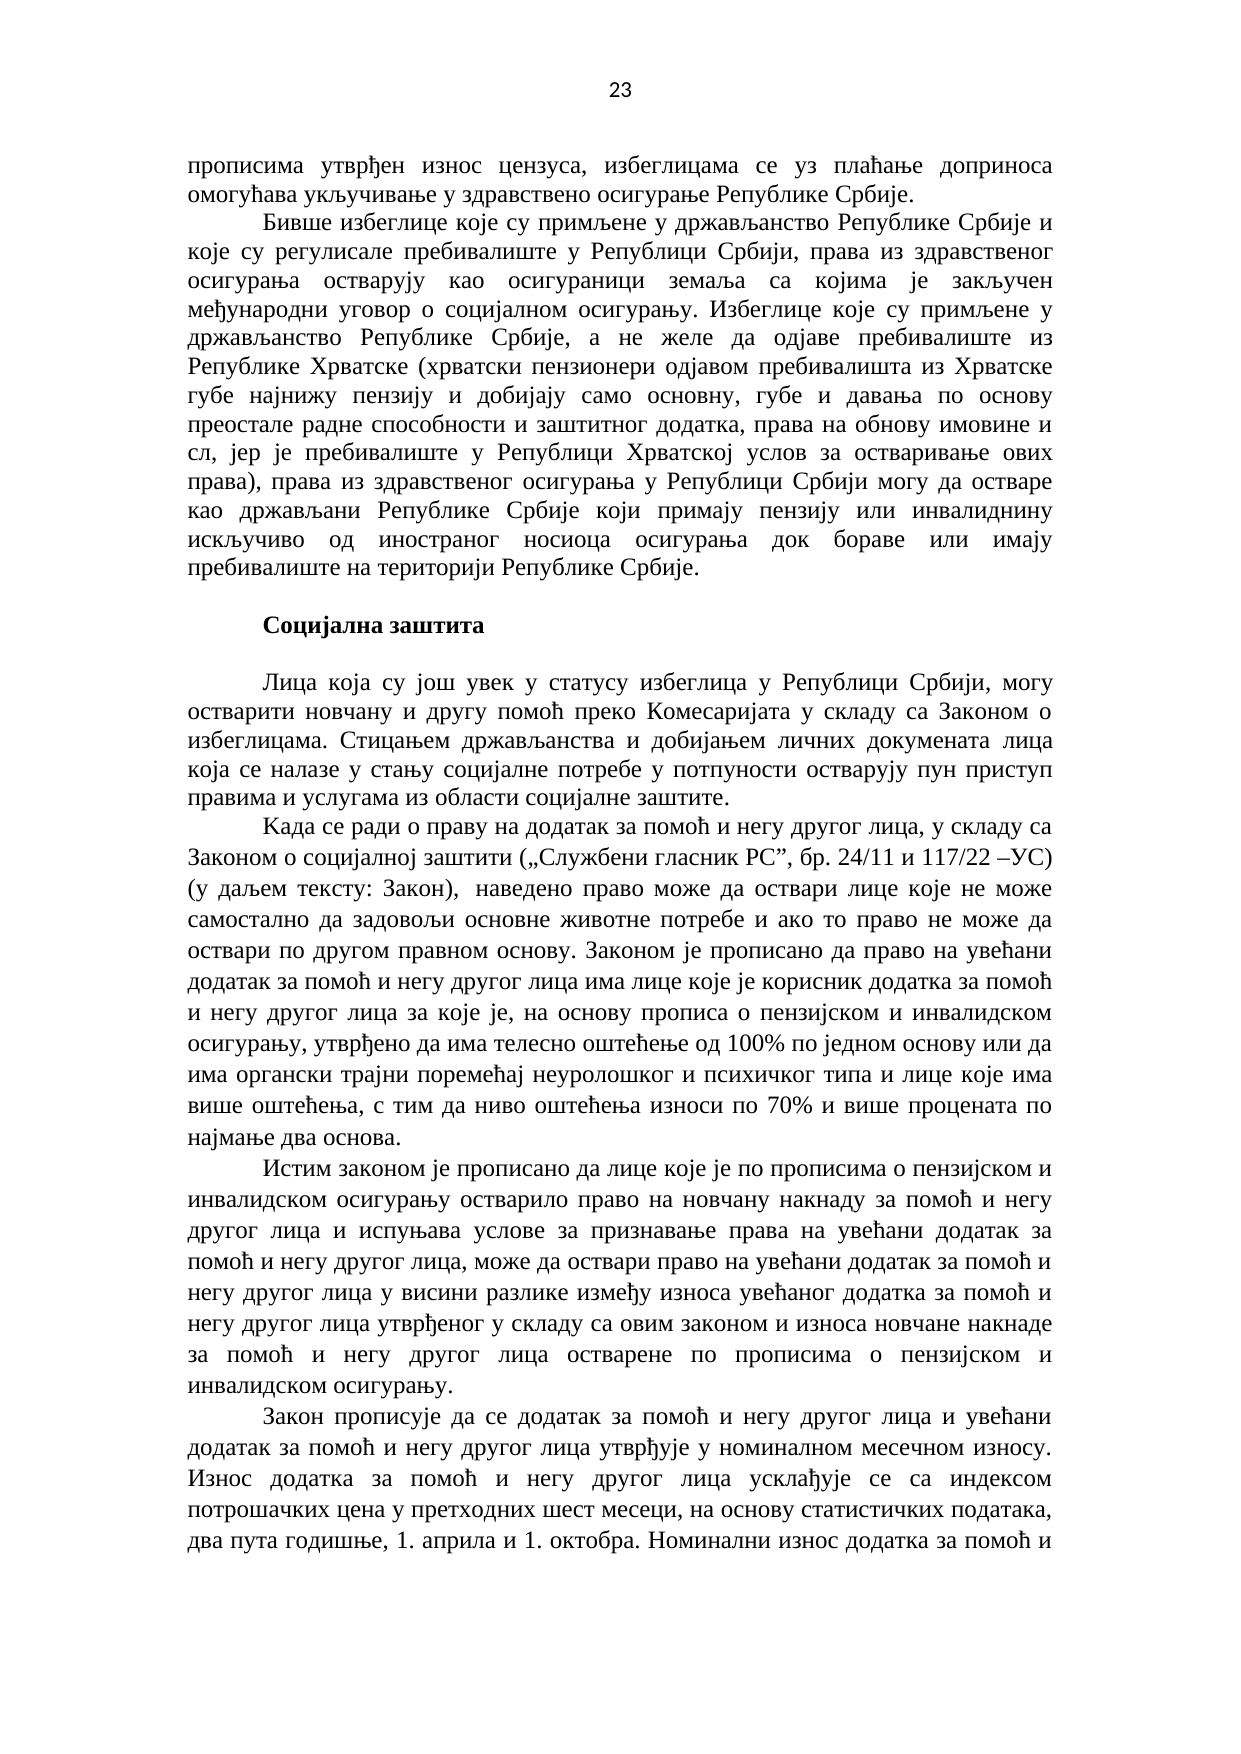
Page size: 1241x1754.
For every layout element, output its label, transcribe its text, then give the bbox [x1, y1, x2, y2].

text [187, 150, 1053, 207]
text Социјална заштита [187, 610, 1053, 639]
text Истим законом је прописано да лице које је по прописима о пензијском и инвалидском осигурању остварило право на новчану накнаду за помоћ и негу другог лица и испуњава услове за признавање права на увећани додатак за помоћ и негу другог лица, може да оствари право на увећани додатак за помоћ и негу другог лица у висини разлике између износа увећаног додатка за помоћ и негу другог лица утврђеног у складу са овим законом и износа новчане накнаде за помоћ и негу другог лица остварене по прописима о пензијском и инвалидском осигурању. [187, 1153, 1053, 1399]
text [187, 1401, 1053, 1554]
text Kада се ради о праву на додатак за помоћ и негу другог лица, у складу са Законом о социјалној заштити („Службени гласник РС”, бр. 24/11 и 117/22 –УС) (у даљем тексту: Закон), наведено право може да оствари лице које не може самостално да задовољи основне животне потребе и ако то право не може да оствари по другом правном основу. Законом је прописано да право на увећани додатак за помоћ и негу другог лица има лице које је корисник додатка за помоћ и негу другог лица за које је, на основу прописа о пензијском и инвалидском осигурању, утврђено да има телесно оштећење од 100% по једном основу или да има органски трајни поремећај неуролошког и психичког типа и лице које има више оштећења, с тим да ниво оштећења износи по 70% и више процената по најмање два основа. [187, 811, 1053, 1150]
text Бивше избеглице које су примљене у држављанство Републике Србије и које су регулисале пребивалиште у Републици Србији, права из здравственог осигурања остварују као осигураници земаља са којима је закључен међународни уговор о социјалном осигурању. Избеглице које су примљене у држављанство Републике Србије, а не желе да одјаве пребивалиште из Републике Хрватске (хрватски пензионери одјавом пребивалишта из Хрватске губе најнижу пензију и добијају само основну, губе и давања по основу преостале радне способности и заштитног додатка, права на обнову имовине и сл, јер је пребивалиште у Републици Хрватској услов за остваривање ових права), права из здравственог осигурања у Републици Србији могу да остваре као држављани Републике Србије који примају пензију или инвалиднину искључиво од иностраног носиоца осигурања док бораве или имају пребивалиште на територији Републике Србије. [187, 207, 1053, 581]
text Лица која су још увек у статусу избеглица у Републици Србији, могу остварити новчану и другу помоћ преко Комесаријата у складу са Законом о избеглицама. Стицањем држављанства и добијањем личних докумената лица која се налазе у стању социјалне потребе у потпуности остварују пун приступ правима и услугама из области социјалне заштите. [187, 667, 1053, 811]
